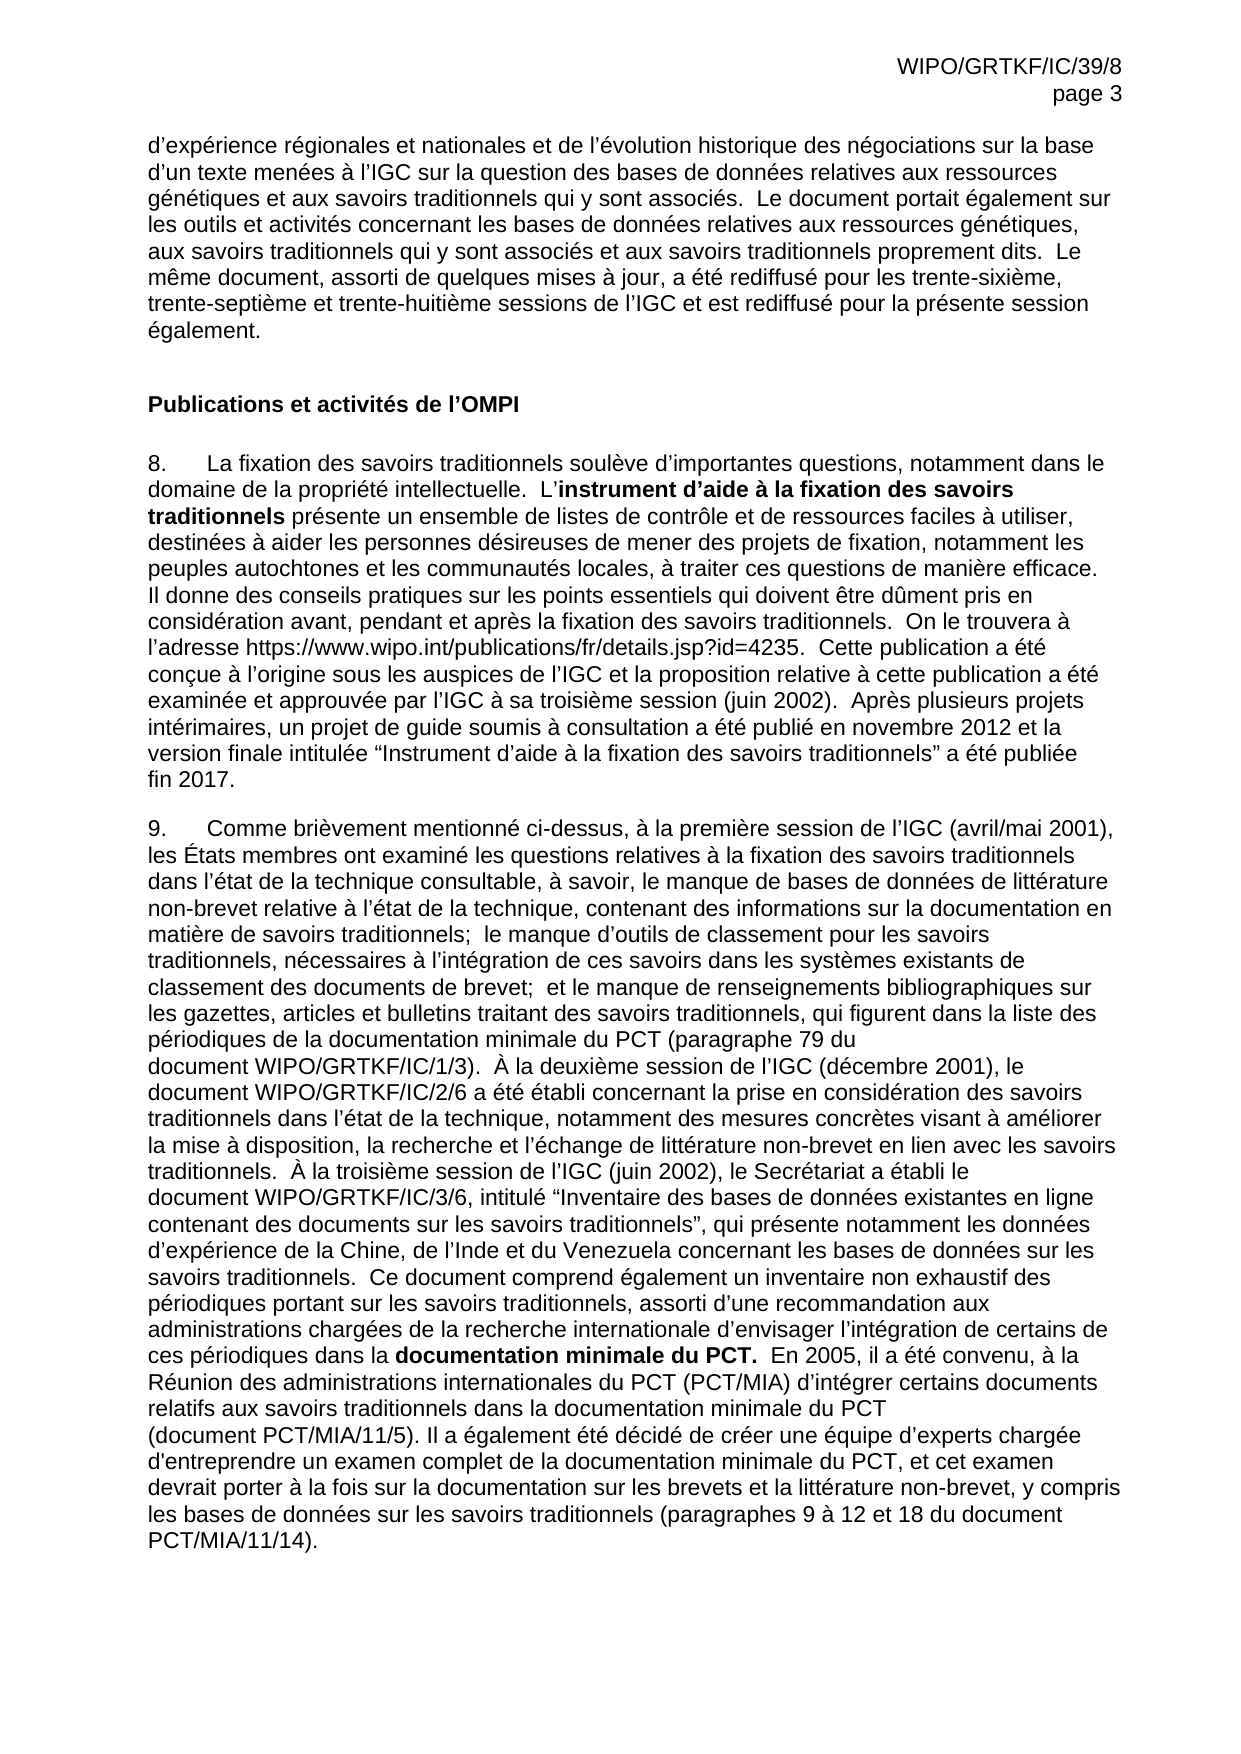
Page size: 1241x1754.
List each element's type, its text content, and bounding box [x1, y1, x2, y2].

text Comme brièvement mentionné ci-dessus, à la première session de l’IGC (avril/mai 2001), les États membres ont examiné les questions relatives à la fixation des savoirs traditionnels dans l’état de la technique consultable, à savoir, le manque de bases de données de littérature non-brevet relative à l’état de la technique, contenant des informations sur la documentation en matière de savoirs traditionnels; le manque d’outils de classement pour les savoirs traditionnels, nécessaires à l’intégration de ces savoirs dans les systèmes existants de classement des documents de brevet; et le manque de renseignements bibliographiques sur les gazettes, articles et bulletins traitant des savoirs traditionnels, qui figurent dans la liste des périodiques de la documentation minimale du PCT (paragraphe 79 du document WIPO/GRTKF/IC/1/3). À la deuxième session de l’IGC (décembre 2001), le document WIPO/GRTKF/IC/2/6 a été établi concernant la prise en considération des savoirs traditionnels dans l’état de la technique, notamment des mesures concrètes visant à améliorer la mise à disposition, la recherche et l’échange de littérature non-brevet en lien avec les savoirs traditionnels. À la troisième session de l’IGC (juin 2002), le Secrétariat a établi le document WIPO/GRTKF/IC/3/6, intitulé “Inventaire des bases de données existantes en ligne contenant des documents sur les savoirs traditionnels”, qui présente notamment les données d’expérience de la Chine, de l’Inde et du Venezuela concernant les bases de données sur les savoirs traditionnels. Ce document comprend également un inventaire non exhaustif des périodiques portant sur les savoirs traditionnels, assorti d’une recommandation aux administrations chargées de la recherche internationale d’envisager l’intégration de certains de ces périodiques dans la documentation minimale du PCT. En 2005, il a été convenu, à la Réunion des administrations internationales du PCT (PCT/MIA) d’intégrer certains documents relatifs aux savoirs traditionnels dans la documentation minimale du PCT (document PCT/MIA/11/5). Il a également été décidé de créer une équipe d’experts chargée d'entreprendre un examen complet de la documentation minimale du PCT, et cet examen devrait porter à la fois sur la documentation sur les brevets et la littérature non-brevet, y compris les bases de données sur les savoirs traditionnels (paragraphes 9 à 12 et 18 du document PCT/MIA/11/14). [148, 815, 1122, 1553]
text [148, 132, 1122, 343]
subtitle Publications et activités de l’OMPI [148, 391, 1122, 417]
text La fixation des savoirs traditionnels soulève d’importantes questions, notamment dans le domaine de la propriété intellectuelle. L’instrument d’aide à la fixation des savoirs traditionnels présente un ensemble de listes de contrôle et de ressources faciles à utiliser, destinées à aider les personnes désireuses de mener des projets de fixation, notamment les peuples autochtones et les communautés locales, à traiter ces questions de manière efficace. Il donne des conseils pratiques sur les points essentiels qui doivent être dûment pris en considération avant, pendant et après la fixation des savoirs traditionnels. On le trouvera à l’adresse https://www.wipo.int/publications/fr/details.jsp?id=4235. Cette publication a été conçue à l’origine sous les auspices de l’IGC et la proposition relative à cette publication a été examinée et approuvée par l’IGC à sa troisième session (juin 2002). Après plusieurs projets intérimaires, un projet de guide soumis à consultation a été publié en novembre 2012 et la version finale intitulée “Instrument d’aide à la fixation des savoirs traditionnels” a été publiée fin 2017. [148, 450, 1122, 792]
